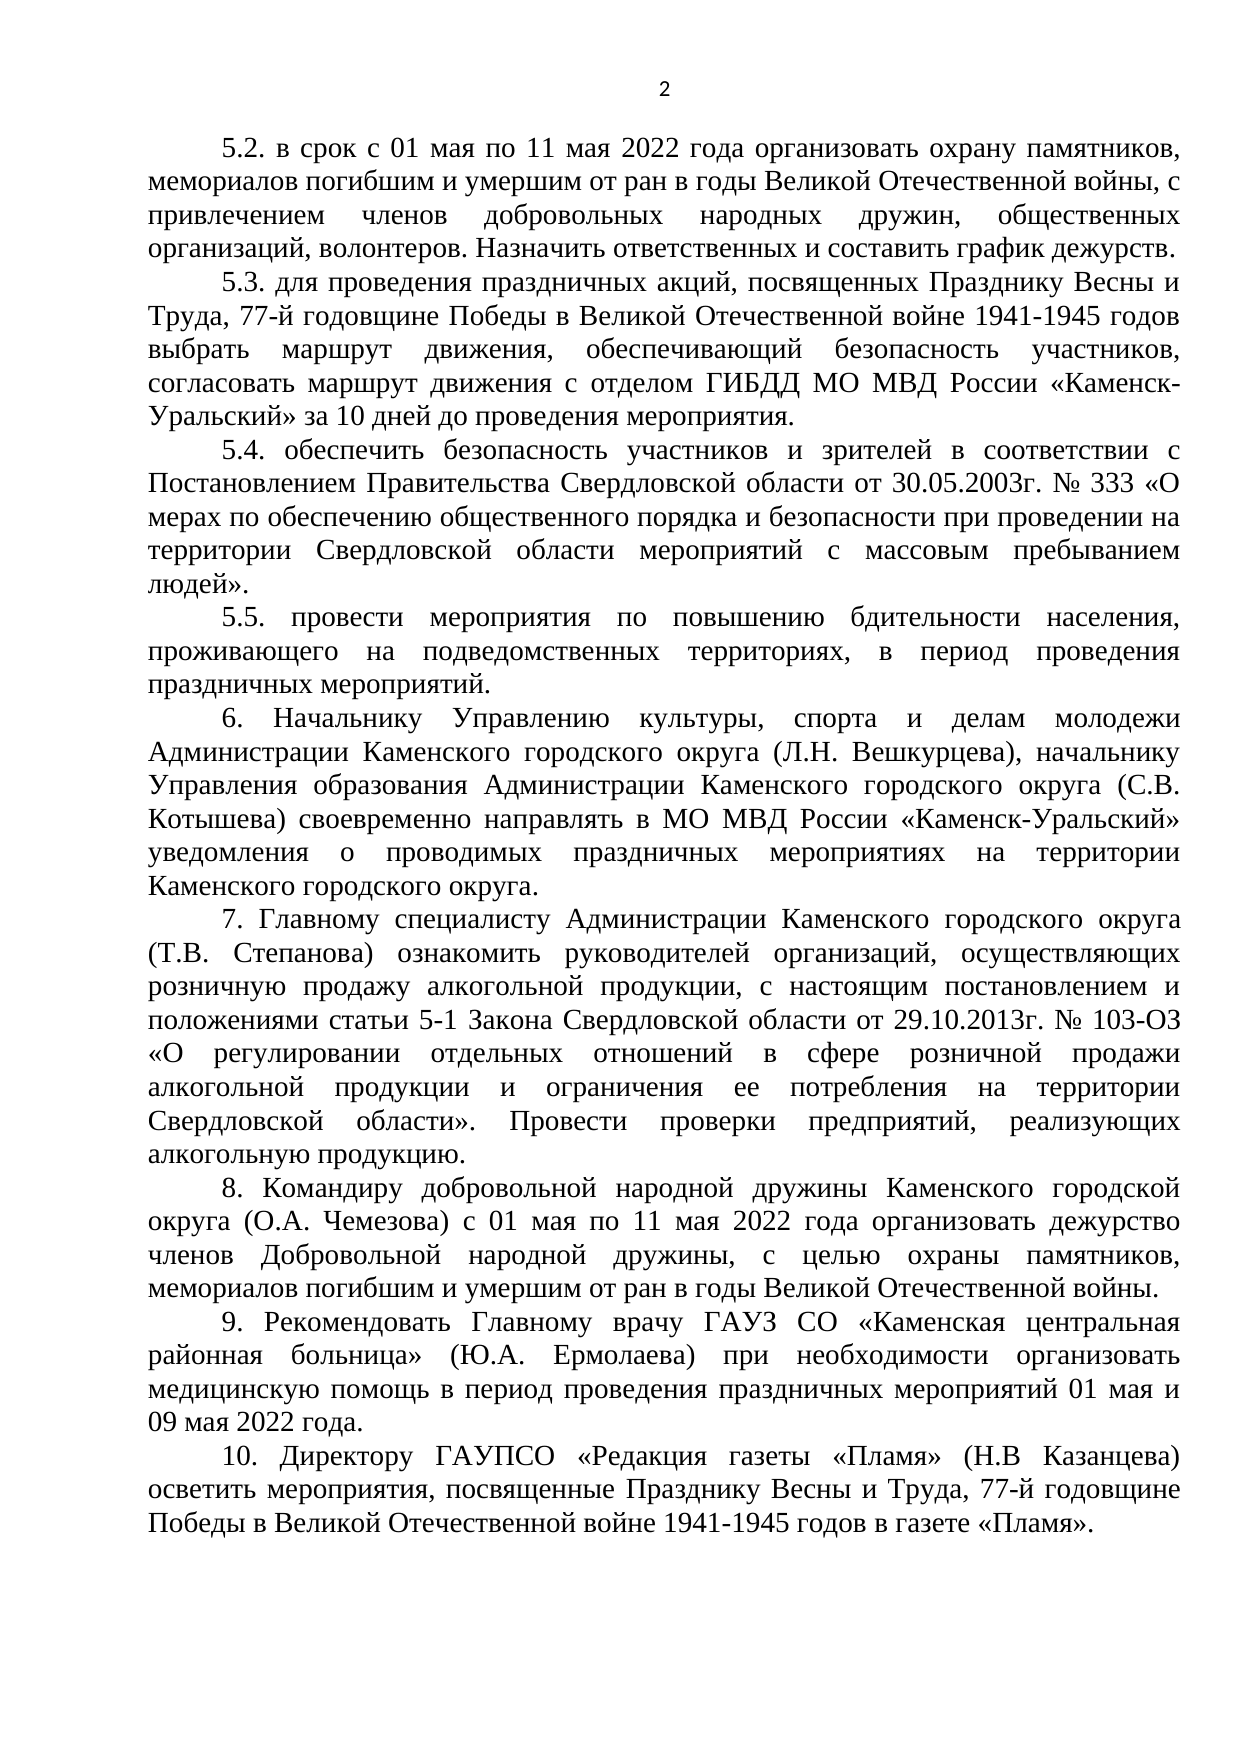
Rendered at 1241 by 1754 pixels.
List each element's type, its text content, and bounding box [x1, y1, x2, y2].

text 8. Командиру добровольной народной дружины Каменского городской округа (О.А. Чемезова) с 01 мая по 11 мая 2022 года организовать дежурство членов Добровольной народной дружины, с целью охраны памятников, мемориалов погибшим и умершим от ран в годы Великой Отечественной войны. [148, 1170, 1181, 1304]
text 9. Рекомендовать Главному врачу ГАУЗ СО «Каменская центральная районная больница» (Ю.А. Ермолаева) при необходимости организовать медицинскую помощь в период проведения праздничных мероприятий 01 мая и 09 мая 2022 года. [148, 1304, 1181, 1438]
text 5.3. для проведения праздничных акций, посвященных Празднику Весны и Труда, 77-й годовщине Победы в Великой Отечественной войне 1941-1945 годов выбрать маршрут движения, обеспечивающий безопасность участников, согласовать маршрут движения с отделом ГИБДД МО МВД России «Каменск-Уральский» за 10 дней до проведения мероприятия. [148, 264, 1181, 432]
text 5.5. провести мероприятия по повышению бдительности населения, проживающего на подведомственных территориях, в период проведения праздничных мероприятий. [148, 599, 1181, 700]
text 7. Главному специалисту Администрации Каменского городского округа (Т.В. Степанова) ознакомить руководителей организаций, осуществляющих розничную продажу алкогольной продукции, с настоящим постановлением и положениями статьи 5-1 Закона Свердловской области от 29.10.2013г. № 103-ОЗ «О регулировании отдельных отношений в сфере розничной продажи алкогольной продукции и ограничения ее потребления на территории Свердловской области». Провести проверки предприятий, реализующих алкогольную продукцию. [148, 901, 1181, 1170]
text 5.2. в срок с 01 мая по 11 мая 2022 года организовать охрану памятников, мемориалов погибшим и умершим от ран в годы Великой Отечественной войны, с привлечением членов добровольных народных дружин, общественных организаций, волонтеров. Назначить ответственных и составить график дежурств. [148, 130, 1181, 264]
text 10. Директору ГАУПСО «Редакция газеты «Пламя» (Н.В Казанцева) осветить мероприятия, посвященные Празднику Весны и Труда, 77-й годовщине Победы в Великой Отечественной войне 1941-1945 годов в газете «Пламя». [148, 1438, 1181, 1539]
text 6. Начальнику Управлению культуры, спорта и делам молодежи Администрации Каменского городского округа (Л.Н. Вешкурцева), начальнику Управления образования Администрации Каменского городского округа (С.В. Котышева) своевременно направлять в МО МВД России «Каменск-Уральский» уведомления о проводимых праздничных мероприятиях на территории Каменского городского округа. [148, 700, 1181, 901]
text 5.4. обеспечить безопасность участников и зрителей в соответствии с Постановлением Правительства Свердловской области от 30.05.2003г. № 333 «О мерах по обеспечению общественного порядка и безопасности при проведении на территории Свердловской области мероприятий с массовым пребыванием людей». [148, 432, 1181, 599]
